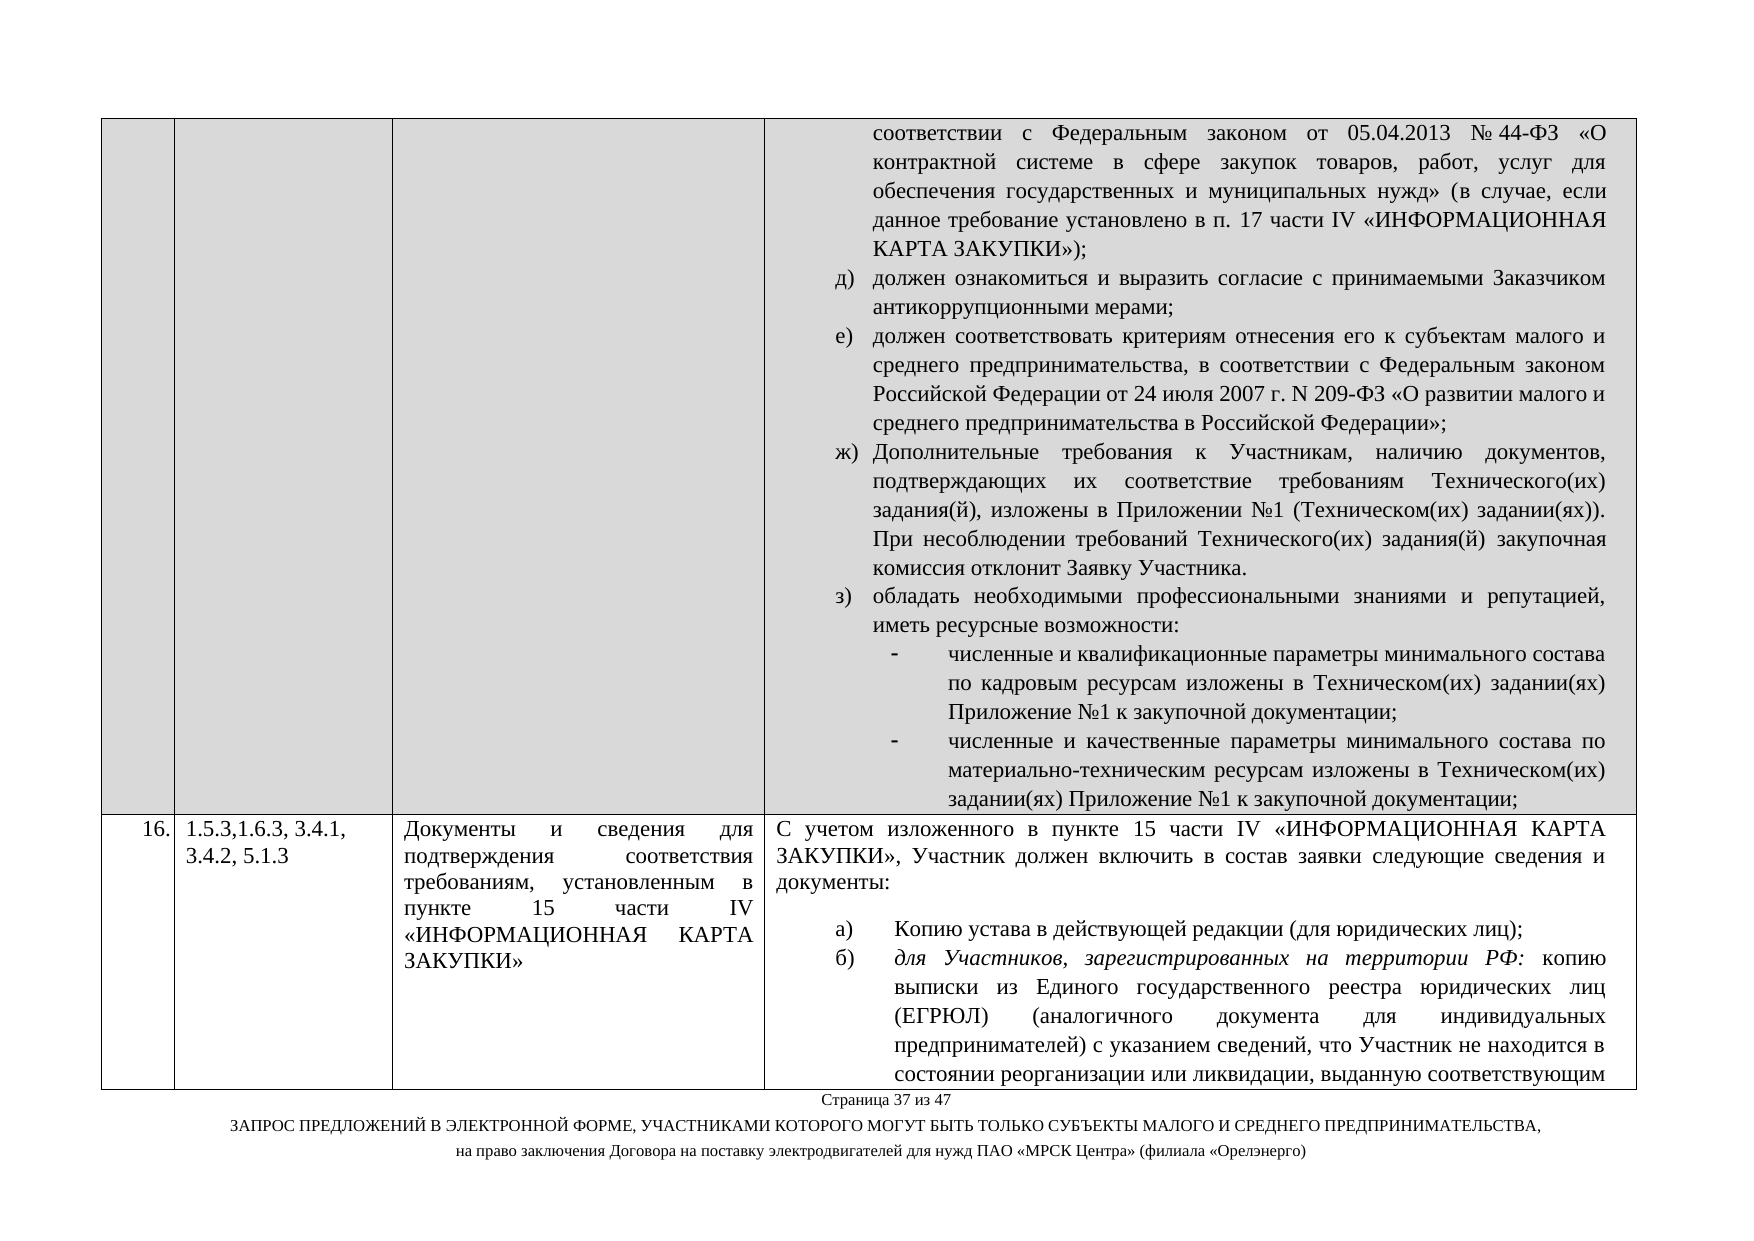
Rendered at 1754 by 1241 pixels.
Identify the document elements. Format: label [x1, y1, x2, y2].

table_cell [393, 119, 764, 814]
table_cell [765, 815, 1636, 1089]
table_cell [393, 815, 764, 1089]
table_cell [102, 815, 174, 1089]
table_cell [765, 119, 1636, 814]
table_cell [175, 815, 392, 1089]
table_cell [102, 119, 174, 814]
table_cell [175, 119, 392, 814]
